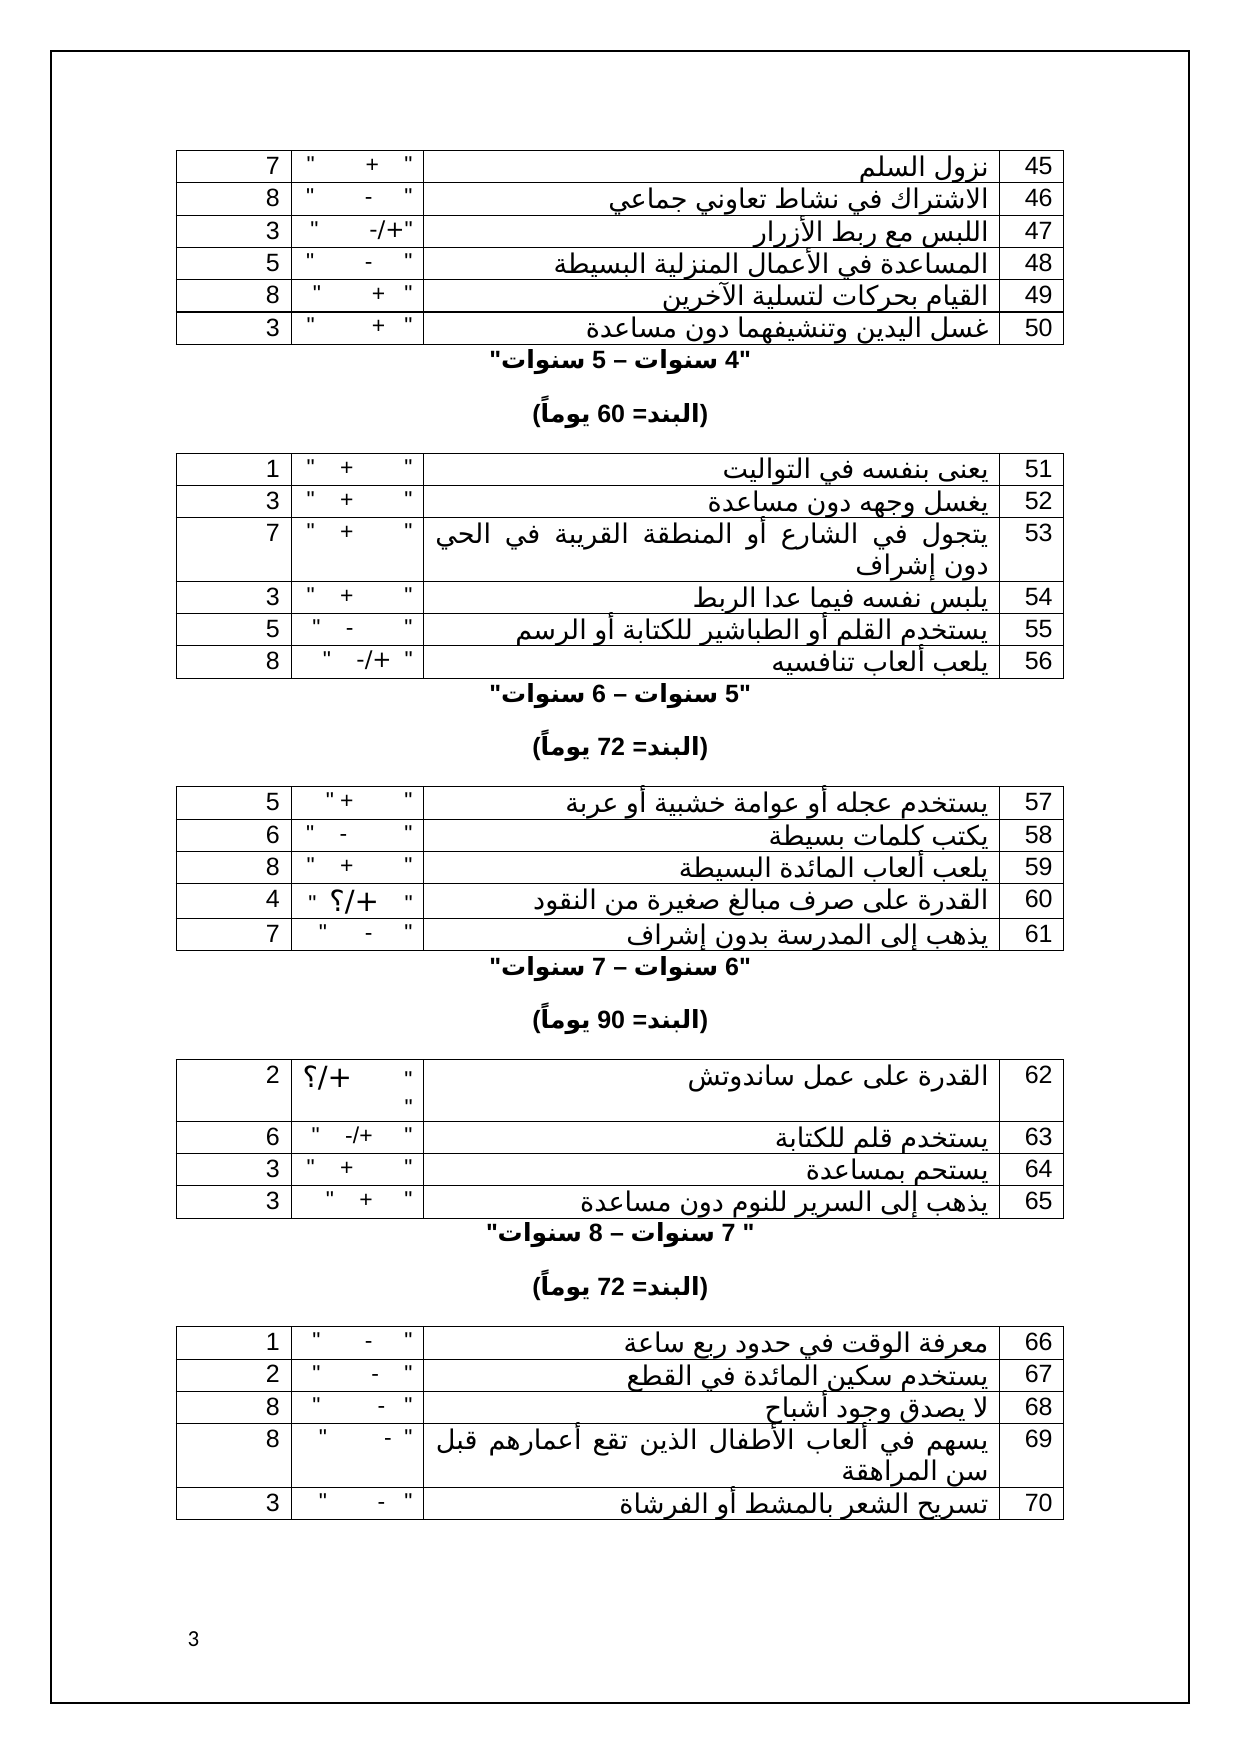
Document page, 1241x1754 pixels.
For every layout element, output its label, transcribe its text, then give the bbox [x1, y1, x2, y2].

table_cell " + " [292, 486, 423, 517]
table_cell 64 [1000, 1154, 1063, 1185]
table_cell 52 [1000, 486, 1063, 517]
table_cell المساعدة في الأعمال المنزلية البسيطة [424, 248, 999, 279]
table_cell " + " [292, 313, 423, 344]
table_header " + " [292, 454, 423, 485]
table_cell يلعب ألعاب تنافسيه [424, 646, 999, 677]
table_cell 47 [1000, 216, 1063, 247]
table_header يستخدم عجله أو عوامة خشبية أو عربة [424, 787, 999, 818]
table_cell " +/- " [292, 646, 423, 677]
table_cell القدرة على صرف مبالغ صغيرة من النقود [424, 884, 999, 918]
table_cell 5 [177, 614, 291, 645]
table_cell " + " [292, 1154, 423, 1185]
table_cell 6 [177, 820, 291, 851]
table_cell الاشتراك في نشاط تعاوني جماعي [424, 183, 999, 214]
table_cell 61 [1000, 919, 1063, 950]
table_cell 54 [1000, 582, 1063, 613]
table_cell " - " [292, 614, 423, 645]
table_cell يستخدم سكين المائدة في القطع [424, 1360, 999, 1391]
table_cell " - " [292, 183, 423, 214]
table_cell 3 [177, 582, 291, 613]
table_header القدرة على عمل ساندوتش [424, 1060, 999, 1121]
table_header " + " [292, 151, 423, 182]
table_cell غسل اليدين وتنشيفهما دون مساعدة [424, 313, 999, 344]
table_header 1 [177, 454, 291, 485]
table_cell 3 [177, 1488, 291, 1519]
text "5 سنوات – 6 سنوات" [187, 679, 1053, 707]
table_cell " - " [292, 820, 423, 851]
table_header معرفة الوقت في حدود ربع ساعة [424, 1327, 999, 1358]
table_header نزول السلم [424, 151, 999, 182]
table_cell " - " [292, 919, 423, 950]
table_header 57 [1000, 787, 1063, 818]
table_header 2 [177, 1060, 291, 1121]
table_cell 60 [1000, 884, 1063, 918]
table_cell 8 [177, 1424, 291, 1487]
table_cell يلبس نفسه فيما عدا الربط [424, 582, 999, 613]
table_cell 53 [1000, 518, 1063, 581]
table_cell 3 [177, 1154, 291, 1185]
table_cell 49 [1000, 280, 1063, 311]
text "6 سنوات – 7 سنوات" [187, 951, 1053, 980]
table_header 62 [1000, 1060, 1063, 1121]
table_cell "+/- " [292, 216, 423, 247]
table_cell " + " [292, 582, 423, 613]
text " 7 سنوات – 8 سنوات" [187, 1219, 1053, 1247]
table_cell " +/- " [292, 1122, 423, 1153]
table_cell " - " [292, 1424, 423, 1487]
table_cell اللبس مع ربط الأزرار [424, 216, 999, 247]
table_header يعنى بنفسه في التواليت [424, 454, 999, 485]
table_cell 69 [1000, 1424, 1063, 1487]
table_cell 3 [177, 313, 291, 344]
table_cell 59 [1000, 852, 1063, 883]
table_cell " + " [292, 518, 423, 581]
table_cell 8 [177, 280, 291, 311]
table_header 7 [177, 151, 291, 182]
table_cell 65 [1000, 1186, 1063, 1217]
table_cell لا يصدق وجود أشباح [424, 1392, 999, 1423]
table_cell " - " [292, 1392, 423, 1423]
table_cell يستخدم القلم أو الطباشير للكتابة أو الرسم [424, 614, 999, 645]
table_cell 7 [177, 518, 291, 581]
table_cell " + " [292, 1186, 423, 1217]
table_cell 6 [177, 1122, 291, 1153]
table_cell 58 [1000, 820, 1063, 851]
table_cell " + " [292, 280, 423, 311]
table_cell " - " [292, 1488, 423, 1519]
table_cell 8 [177, 646, 291, 677]
table_header " + " [292, 787, 423, 818]
text "4 سنوات – 5 سنوات" [187, 345, 1053, 373]
table_cell يذهب إلى السرير للنوم دون مساعدة [424, 1186, 999, 1217]
table_cell يسهم في ألعاب الأطفال الذين تقع أعمارهم قبل سن المراهقة [424, 1424, 999, 1487]
table_cell 7 [177, 919, 291, 950]
table_cell يستخدم قلم للكتابة [424, 1122, 999, 1153]
table_cell يتجول في الشارع أو المنطقة القريبة في الحي دون إشراف [424, 518, 999, 581]
table_cell يستحم بمساعدة [424, 1154, 999, 1185]
table_cell 2 [177, 1360, 291, 1391]
table_cell تسريح الشعر بالمشط أو الفرشاة [424, 1488, 999, 1519]
table_cell 67 [1000, 1360, 1063, 1391]
table_cell يكتب كلمات بسيطة [424, 820, 999, 851]
table_cell 70 [1000, 1488, 1063, 1519]
table_cell 50 [1000, 313, 1063, 344]
table_cell 55 [1000, 614, 1063, 645]
table_cell 63 [1000, 1122, 1063, 1153]
table_cell " - " [292, 248, 423, 279]
table_header 5 [177, 787, 291, 818]
text (البند= 72 يوماً) [187, 732, 1053, 761]
table_cell 48 [1000, 248, 1063, 279]
table_cell 3 [177, 216, 291, 247]
table_header 45 [1000, 151, 1063, 182]
table_cell 68 [1000, 1392, 1063, 1423]
table_cell 3 [177, 1186, 291, 1217]
table_cell " - " [292, 1360, 423, 1391]
table_header 66 [1000, 1327, 1063, 1358]
table_header " - " [292, 1327, 423, 1358]
text (البند= 90 يوماً) [187, 1005, 1053, 1034]
table_header 51 [1000, 454, 1063, 485]
table_cell " + " [292, 852, 423, 883]
text (البند= 60 يوماً) [187, 399, 1053, 427]
table_cell 46 [1000, 183, 1063, 214]
table_header 1 [177, 1327, 291, 1358]
table_cell 8 [177, 852, 291, 883]
table_cell " +/؟ " [292, 884, 423, 918]
table_cell 56 [1000, 646, 1063, 677]
table_cell 5 [177, 248, 291, 279]
table_cell يذهب إلى المدرسة بدون إشراف [424, 919, 999, 950]
table_cell 4 [177, 884, 291, 918]
table_header " +/؟ " [292, 1060, 423, 1121]
text (البند= 72 يوماً) [187, 1272, 1053, 1301]
table_cell 8 [177, 1392, 291, 1423]
table_cell القيام بحركات لتسلية الآخرين [424, 280, 999, 311]
table_cell يغسل وجهه دون مساعدة [424, 486, 999, 517]
table_cell 3 [177, 486, 291, 517]
table_cell 8 [177, 183, 291, 214]
table_cell يلعب ألعاب المائدة البسيطة [424, 852, 999, 883]
